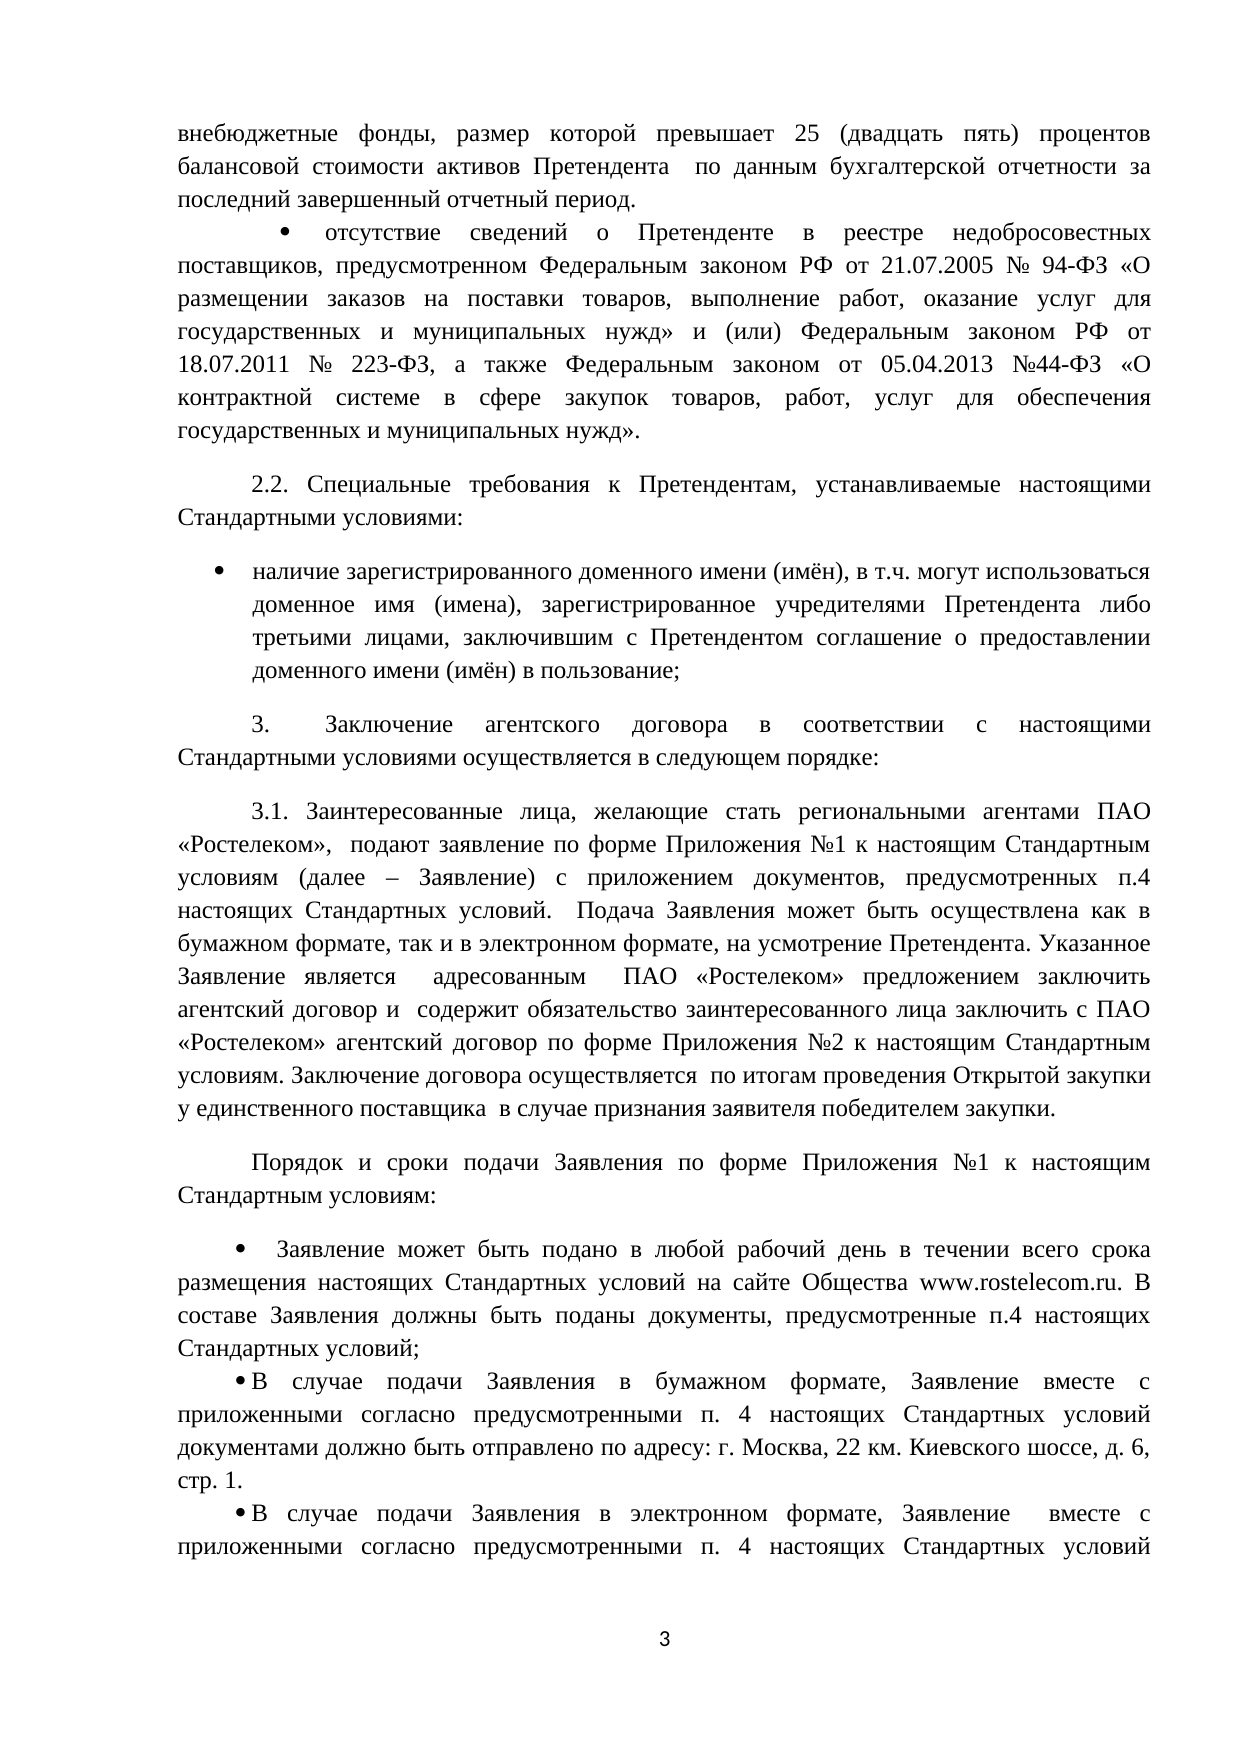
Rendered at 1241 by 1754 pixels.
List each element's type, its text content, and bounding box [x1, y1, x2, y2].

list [177, 118, 1152, 213]
text Порядок и сроки подачи Заявления по форме Приложения №1 к настоящим Стандартным условиям: [177, 1147, 1152, 1209]
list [177, 1498, 1152, 1560]
list наличие зарегистрированного доменного имени (имён), в т.ч. могут использоваться доменное имя (имена), зарегистрированное учредителями Претендента либо третьими лицами, заключившим с Претендентом соглашение о предоставлении доменного имени (имён) в пользование; [215, 556, 1152, 684]
list отсутствие сведений о Претенденте в реестре недобросовестных поставщиков, предусмотренном Федеральным законом РФ от 21.07.2005 № 94-ФЗ «О размещении заказов на поставки товаров, выполнение работ, оказание услуг для государственных и муниципальных нужд» и (или) Федеральным законом РФ от 18.07.2011 № 223-ФЗ, а также Федеральным законом от 05.04.2013 №44-ФЗ «О контрактной системе в сфере закупок товаров, работ, услуг для обеспечения государственных и муниципальных нужд». [177, 217, 1152, 444]
text 3. Заключение агентского договора в соответствии с настоящими Стандартными условиями осуществляется в следующем порядке: [177, 709, 1152, 771]
text 3.1. Заинтересованные лица, желающие стать региональными агентами ПАО «Ростелеком», подают заявление по форме Приложения №1 к настоящим Стандартным условиям (далее – Заявление) с приложением документов, предусмотренных п.4 настоящих Стандартных условий. Подача Заявления может быть осуществлена как в бумажном формате, так и в электронном формате, на усмотрение Претендента. Указанное Заявление является адресованным ПАО «Ростелеком» предложением заключить агентский договор и содержит обязательство заинтересованного лица заключить с ПАО «Ростелеком» агентский договор по форме Приложения №2 к настоящим Стандартным условиям. Заключение договора осуществляется по итогам проведения Открытой закупки у единственного поставщика в случае признания заявителя победителем закупки. [177, 796, 1152, 1122]
text 2.2. Специальные требования к Претендентам, устанавливаемые настоящими Стандартными условиями: [177, 469, 1152, 531]
list В случае подачи Заявления в бумажном формате, Заявление вместе с приложенными согласно предусмотренными п. 4 настоящих Стандартных условий документами должно быть отправлено по адресу: г. Москва, 22 км. Киевского шоссе, д. 6, стр. 1. [177, 1366, 1152, 1494]
list Заявление может быть подано в любой рабочий день в течении всего срока размещения настоящих Стандартных условий на сайте Общества www.rostelecom.ru. В составе Заявления должны быть поданы документы, предусмотренные п.4 настоящих Стандартных условий; [177, 1234, 1152, 1362]
